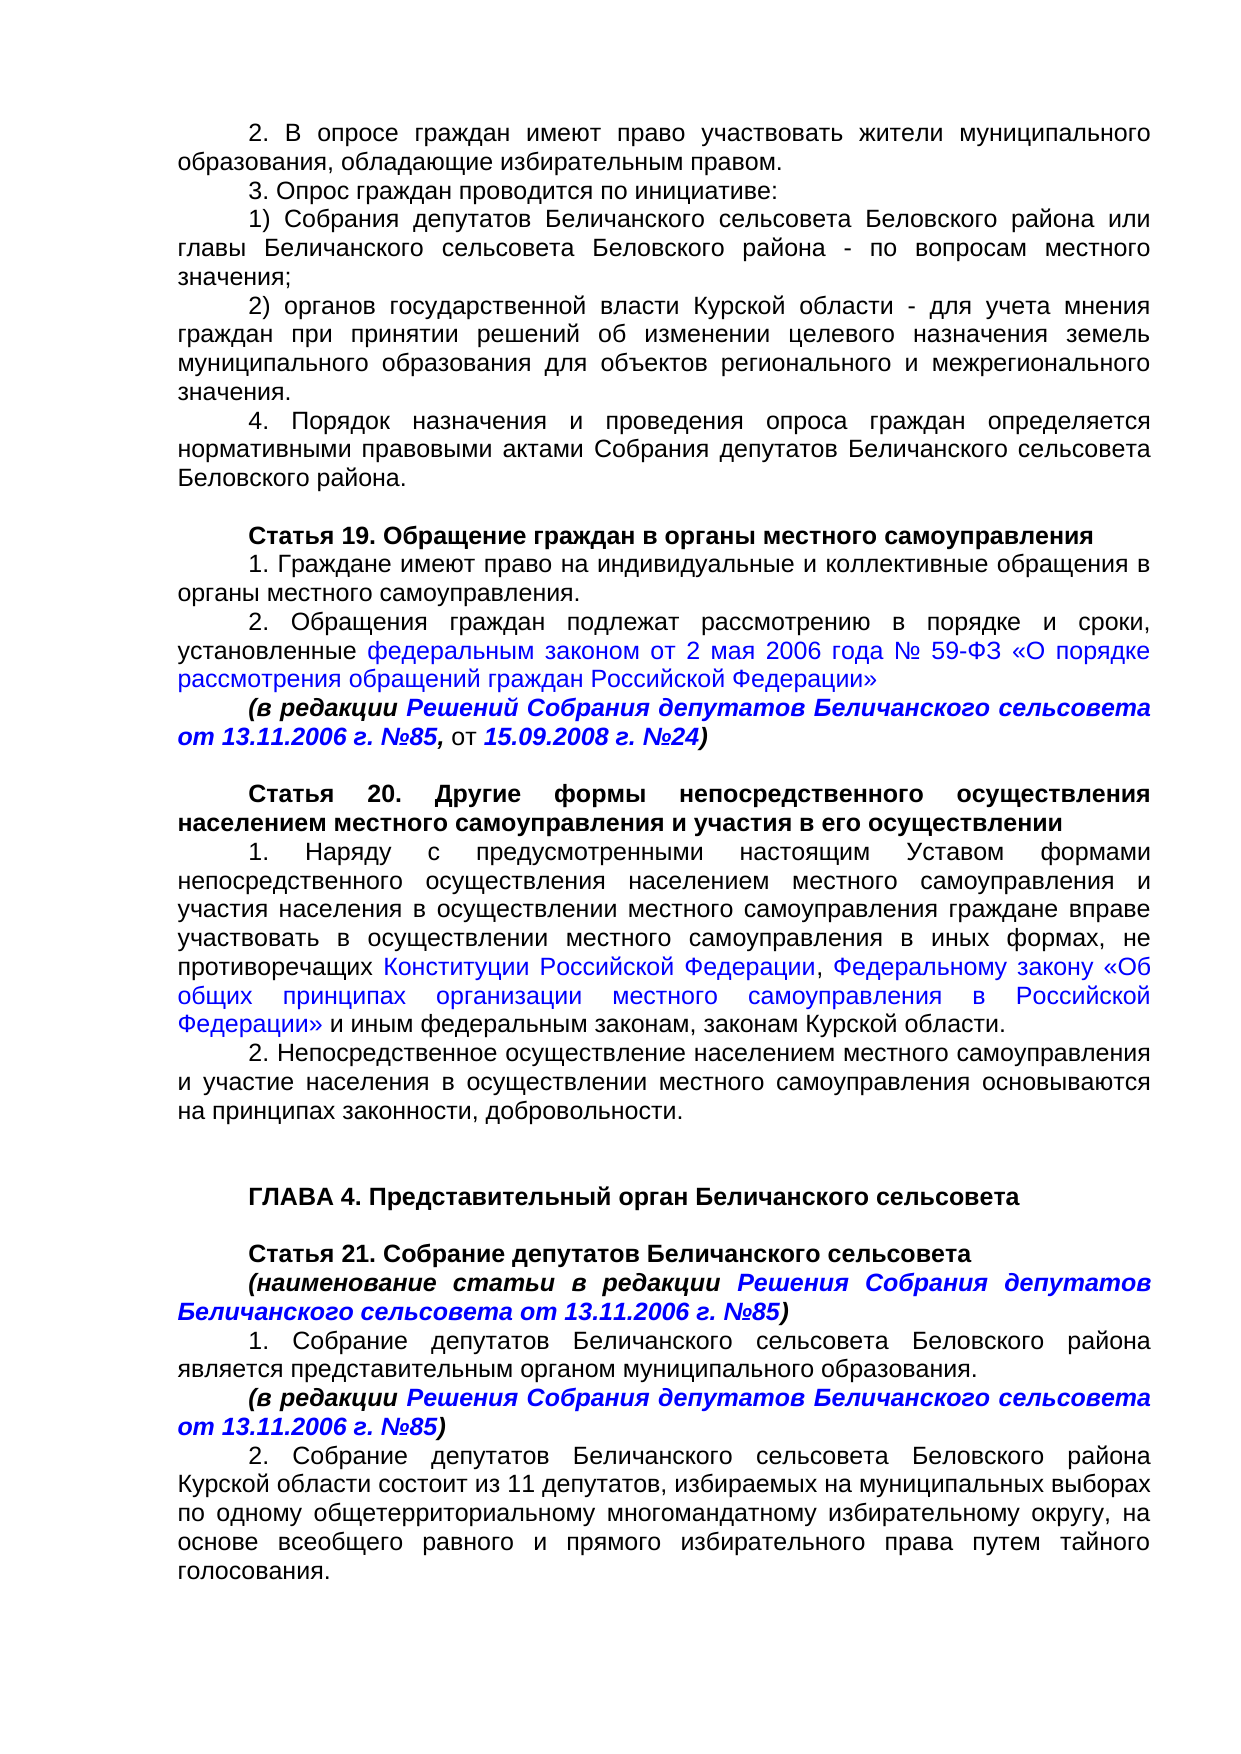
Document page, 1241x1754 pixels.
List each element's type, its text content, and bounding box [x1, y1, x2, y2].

text 2. Собрание депутатов Беличанского сельсовета Беловского района Курской области состоит из 11 депутатов, избираемых на муниципальных выборах по одному общетерриториальному многомандатному избирательному округу, на основе всеобщего равного и прямого избирательного права путем тайного голосования. [177, 1441, 1152, 1584]
text Статья 20. Другие формы непосредственного осуществления населением местного самоуправления и участия в его осуществлении [177, 779, 1152, 837]
text 2) органов государственной власти Курской области - для учета мнения граждан при принятии решений об изменении целевого назначения земель муниципального образования для объектов регионального и межрегионального значения. [177, 291, 1152, 406]
text ГЛАВА 4. Представительный орган Беличанского сельсовета [177, 1182, 1152, 1211]
text Статья 19. Обращение граждан в органы местного самоуправления [177, 521, 1152, 549]
text 2. Непосредственное осуществление населением местного самоуправления и участие населения в осуществлении местного самоуправления основываются на принципах законности, добровольности. [177, 1038, 1152, 1124]
text (в редакции Решения Собрания депутатов Беличанского сельсовета от 13.11.2006 г. №85) [177, 1383, 1152, 1441]
text 1. Наряду с предусмотренными настоящим Уставом формами непосредственного осуществления населением местного самоуправления и участия населения в осуществлении местного самоуправления граждане вправе участвовать в осуществлении местного самоуправления в иных формах, не противоречащих Конституции Российской Федерации, Федеральному закону «Об общих принципах организации местного самоуправления в Российской Федерации» и иным федеральным законам, законам Курской области. [177, 837, 1152, 1038]
text 2. Обращения граждан подлежат рассмотрению в порядке и сроки, установленные федеральным законом от 2 мая 2006 года № 59-ФЗ «О порядке рассмотрения обращений граждан Российской Федерации» [177, 607, 1152, 693]
text 1) Собрания депутатов Беличанского сельсовета Беловского района или главы Беличанского сельсовета Беловского района - по вопросам местного значения; [177, 204, 1152, 291]
text (в редакции Решений Собрания депутатов Беличанского сельсовета от 13.11.2006 г. №85, от 15.09.2008 г. №24) [177, 693, 1152, 751]
text 3. Опрос граждан проводится по инициативе: [177, 176, 1152, 204]
text Статья 21. Собрание депутатов Беличанского сельсовета [177, 1239, 1152, 1268]
text 2. В опросе граждан имеют право участвовать жители муниципального образования, обладающие избирательным правом. [177, 118, 1152, 176]
text 1. Граждане имеют право на индивидуальные и коллективные обращения в органы местного самоуправления. [177, 549, 1152, 607]
text 4. Порядок назначения и проведения опроса граждан определяется нормативными правовыми актами Собрания депутатов Беличанского сельсовета Беловского района. [177, 406, 1152, 492]
text 1. Собрание депутатов Беличанского сельсовета Беловского района является представительным органом муниципального образования. [177, 1326, 1152, 1383]
text (наименование статьи в редакции Решения Собрания депутатов Беличанского сельсовета от 13.11.2006 г. №85) [177, 1268, 1152, 1326]
